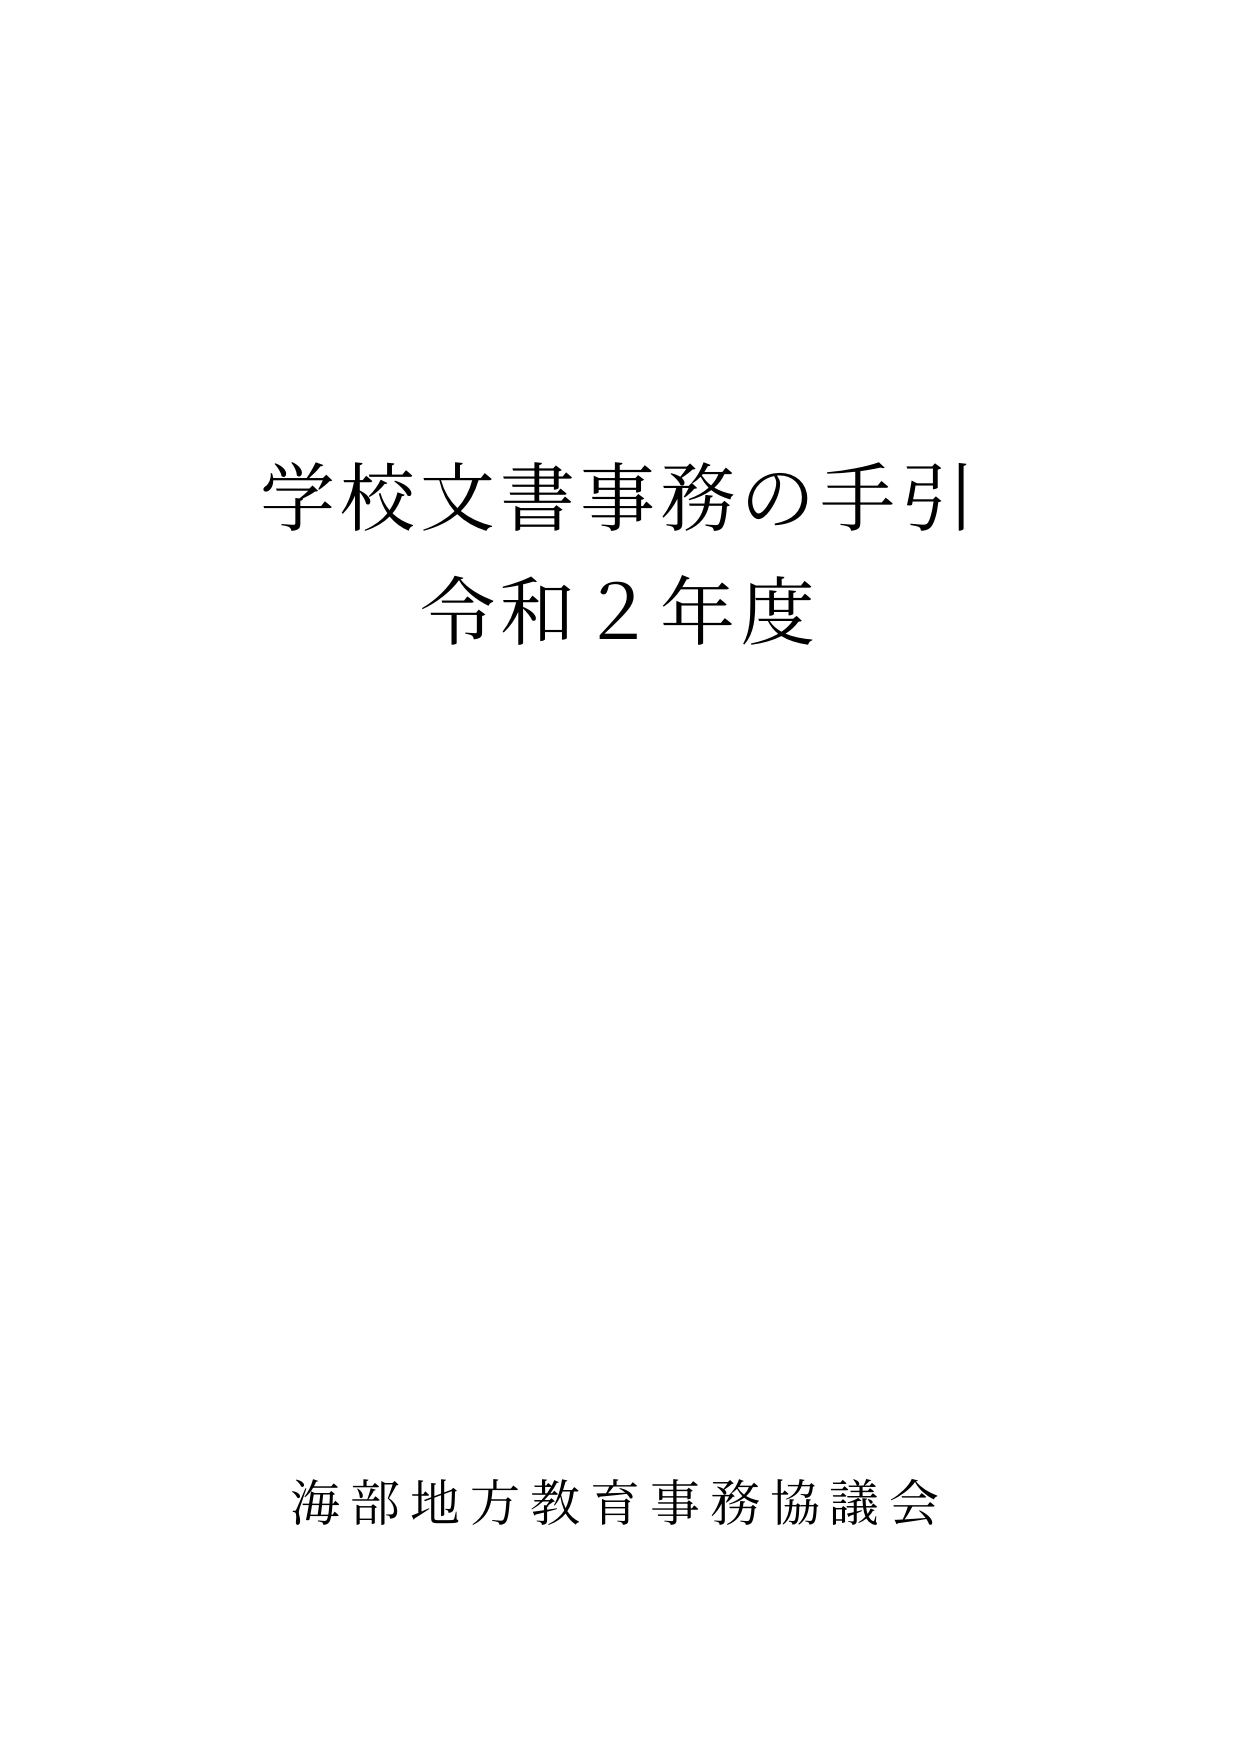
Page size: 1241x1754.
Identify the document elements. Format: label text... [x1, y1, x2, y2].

text 海部地方教育事務協議会 [160, 1462, 1080, 1538]
text 学校文書事務の手引 [160, 436, 1080, 549]
text 令和２年度 [160, 549, 1080, 664]
